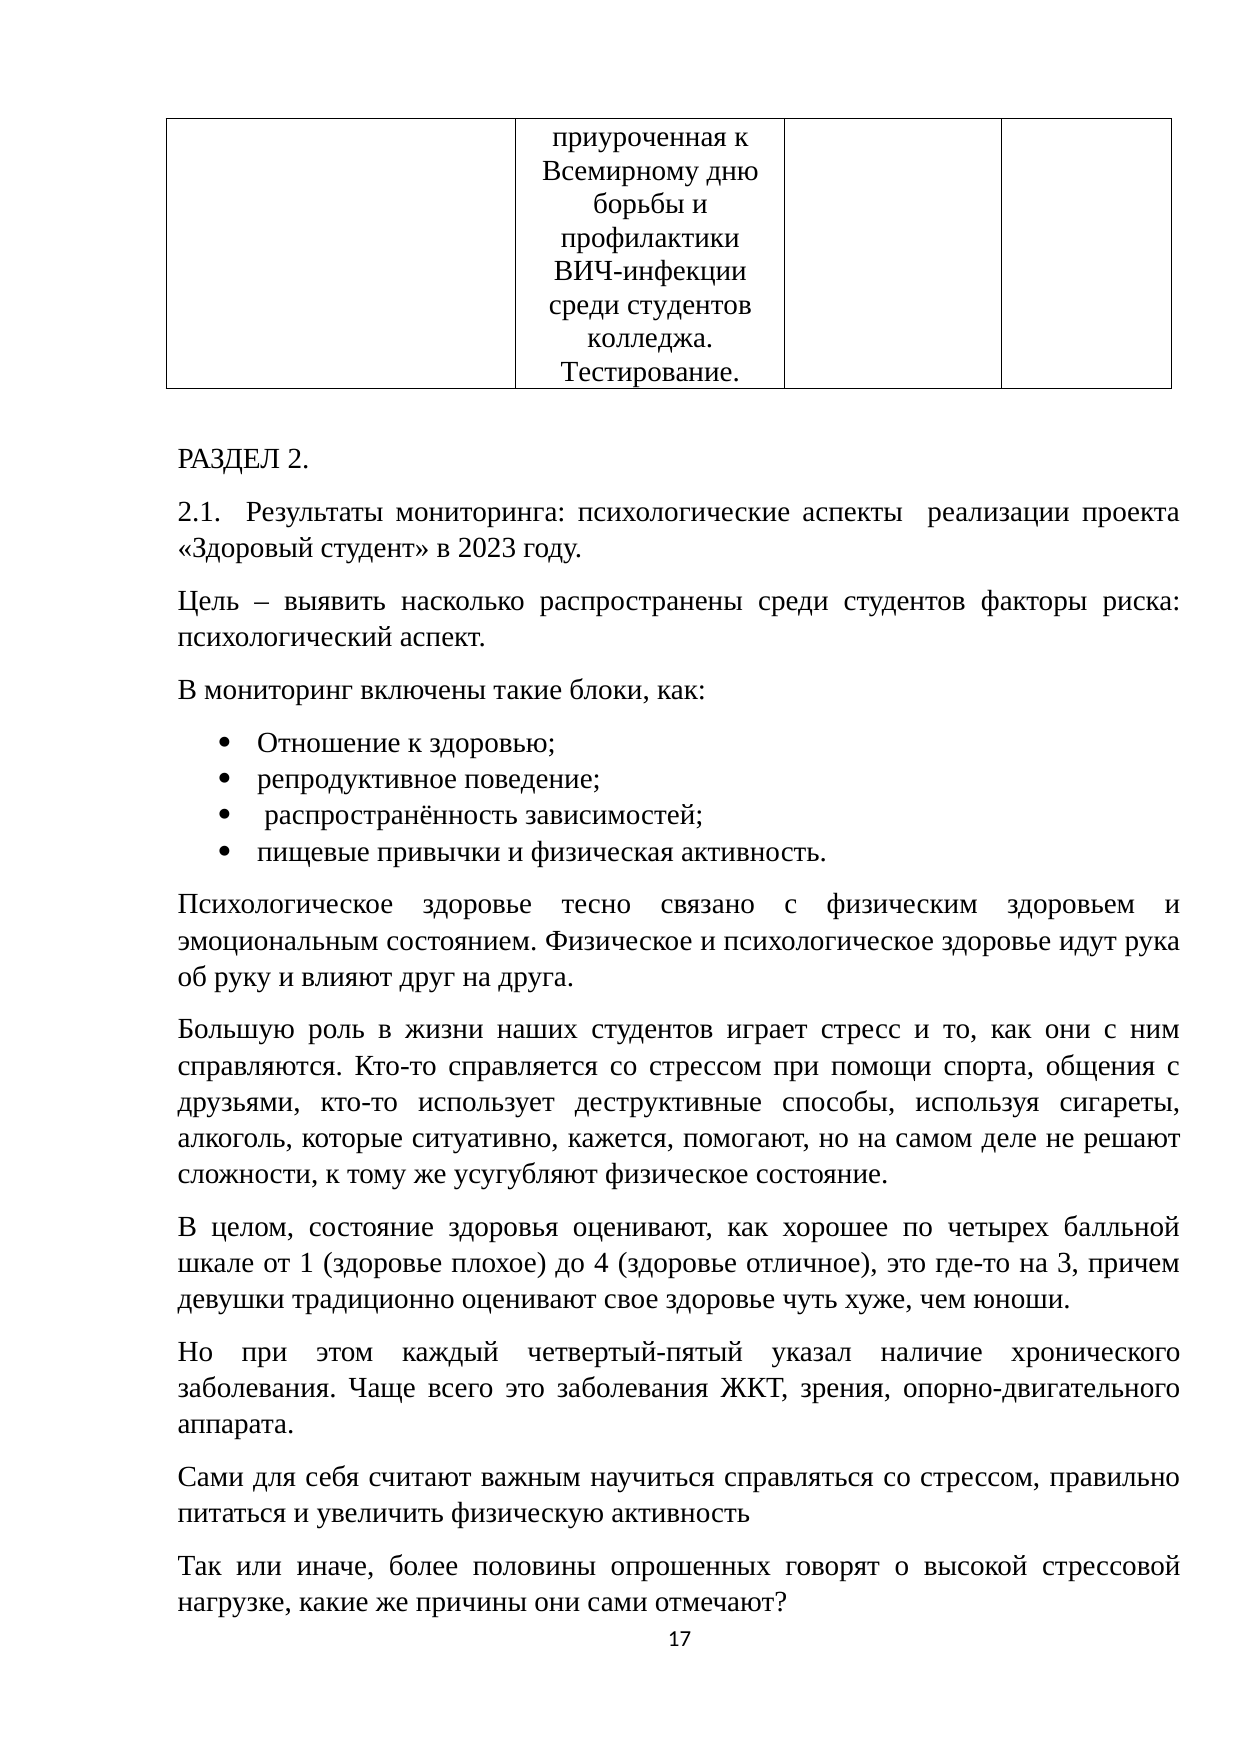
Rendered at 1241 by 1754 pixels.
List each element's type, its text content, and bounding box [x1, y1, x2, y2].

list Отношение к здоровью; [219, 725, 1181, 758]
text Сами для себя считают важным научиться справляться со стрессом, правильно питаться и увеличить физическую активность [177, 1459, 1181, 1529]
text В мониторинг включены такие блоки, как: [177, 672, 1181, 706]
table_cell [167, 119, 515, 387]
text Цель – выявить насколько распространены среди студентов факторы риска: психологический аспект. [177, 583, 1181, 653]
list распространённость зависимостей; [219, 797, 1181, 831]
text Но при этом каждый четвертый-пятый указал наличие хронического заболевания. Чаще всего это заболевания ЖКТ, зрения, опорно-двигательного аппарата. [177, 1334, 1181, 1440]
text Психологическое здоровье тесно связано с физическим здоровьем и эмоциональным состоянием. Физическое и психологическое здоровье идут рука об руку и влияют друг на друга. [177, 887, 1181, 992]
list репродуктивное поведение; [219, 761, 1181, 795]
table_cell [785, 119, 1001, 387]
text Так или иначе, более половины опрошенных говорят о высокой стрессовой нагрузке, какие же причины они сами отмечают? [177, 1548, 1181, 1618]
list пищевые привычки и физическая активность. [219, 834, 1181, 867]
text 2.1. Результаты мониторинга: психологические аспекты реализации проекта «Здоровый студент» в 2023 году. [177, 494, 1181, 564]
table_cell [1002, 119, 1171, 387]
text Большую роль в жизни наших студентов играет стресс и то, как они с ним справляются. Кто-то справляется со стрессом при помощи спорта, общения с друзьями, кто-то использует деструктивные способы, используя сигареты, алкоголь, которые ситуативно, кажется, помогают, но на самом деле не решают сложности, к тому же усугубляют физическое состояние. [177, 1012, 1181, 1190]
text РАЗДЕЛ 2. [177, 441, 1181, 475]
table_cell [516, 119, 784, 387]
text В целом, состояние здоровья оценивают, как хорошее по четырех балльной шкале от 1 (здоровье плохое) до 4 (здоровье отличное), это где-то на 3, причем девушки традиционно оценивают свое здоровье чуть хуже, чем юноши. [177, 1209, 1181, 1315]
